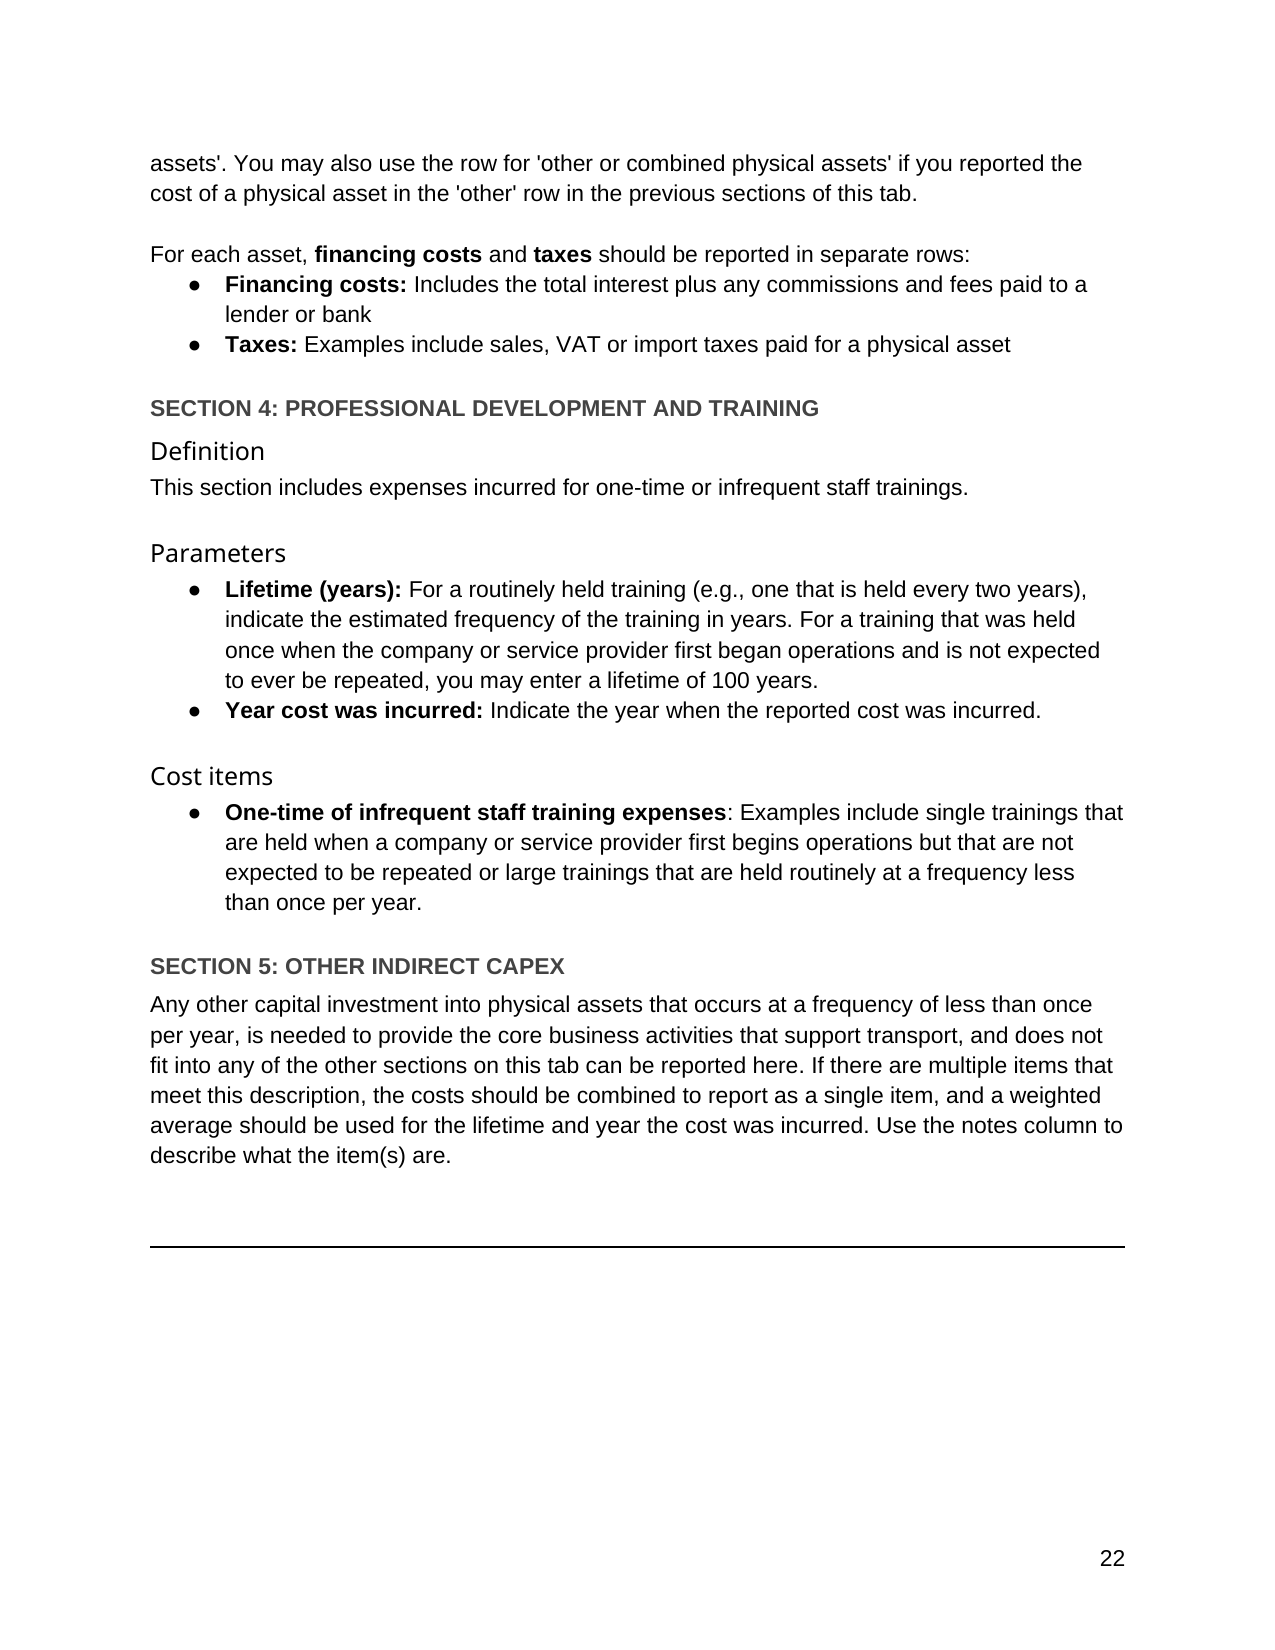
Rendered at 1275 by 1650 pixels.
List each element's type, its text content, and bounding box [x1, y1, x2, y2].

subtitle SECTION 5: OTHER INDIRECT CAPEX [150, 953, 1125, 979]
subtitle SECTION 4: PROFESSIONAL DEVELOPMENT AND TRAINING [150, 395, 1125, 421]
list Financing costs: Includes the total interest plus any commissions and fees paid to a lender or bank [187, 271, 1125, 327]
list Taxes: Examples include sales, VAT or import taxes paid for a physical asset [187, 331, 1125, 358]
text Any other capital investment into physical assets that occurs at a frequency of less than once per year, is needed to provide the core business activities that support transport, and does not fit into any of the other sections on this tab can be reported here. If there are multiple items that meet this description, the costs should be combined to report as a single item, and a weighted average should be used for the lifetime and year the cost was incurred. Use the notes column to describe what the item(s) are. [150, 991, 1125, 1169]
text This section includes expenses incurred for one-time or infrequent staff trainings. [150, 473, 1125, 500]
subtitle Cost items [150, 758, 1125, 793]
text For each asset, financing costs and taxes should be reported in separate rows: [150, 241, 1125, 267]
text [150, 150, 1125, 207]
subtitle Parameters [150, 536, 1125, 570]
list Year cost was incurred: Indicate the year when the reported cost was incurred. [187, 697, 1125, 723]
list One-time of infrequent staff training expenses: Examples include single trainings that are held when a company or service provider first begins operations but that are not expected to be repeated or large trainings that are held routinely at a frequency less than once per year. [187, 799, 1125, 916]
subtitle Definition [150, 433, 1125, 467]
list Lifetime (years): For a routinely held training (e.g., one that is held every two years), indicate the estimated frequency of the training in years. For a training that was held once when the company or service provider first began operations and is not expected to ever be repeated, you may enter a lifetime of 100 years. [187, 576, 1125, 693]
